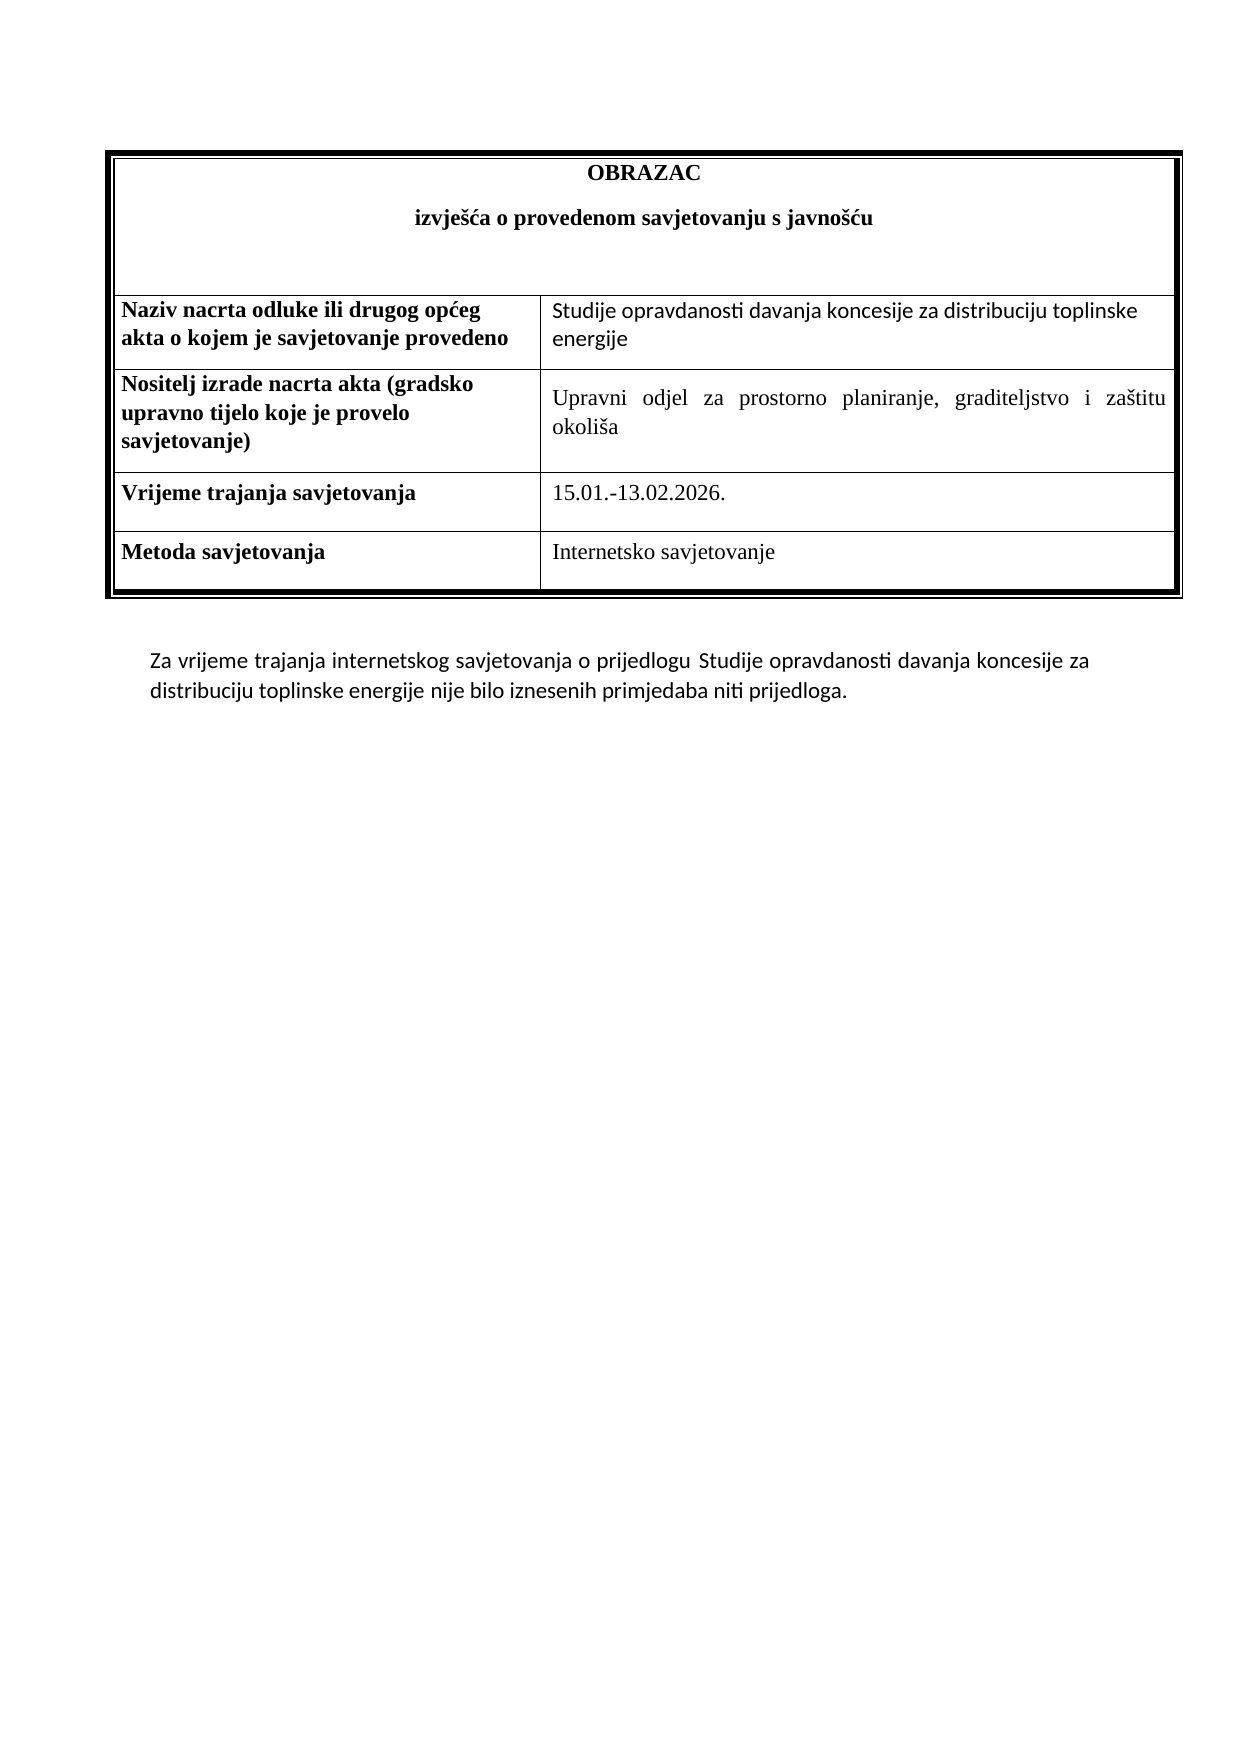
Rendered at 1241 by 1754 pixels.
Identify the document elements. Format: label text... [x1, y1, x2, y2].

table_cell Vrijeme trajanja savjetovanja [115, 473, 540, 531]
table_cell Upravni odjel za prostorno planiranje, graditeljstvo i zaštitu okoliša [541, 370, 1174, 472]
table_header OBRAZAC izvješća o provedenom savjetovanju s javnošću [115, 159, 1174, 295]
table_cell Metoda savjetovanja [115, 532, 540, 589]
table_cell [541, 296, 1174, 369]
table_cell Internetsko savjetovanje [541, 532, 1174, 589]
text Za vrijeme trajanja internetskog savjetovanja o prijedlogu nije bilo iznesenih primjedaba niti prijedloga. [150, 646, 1090, 704]
table_cell Naziv nacrta odluke ili drugog općeg akta o kojem je savjetovanje provedeno [115, 296, 540, 369]
table_cell 15.01.-13.02.2026. [541, 473, 1174, 531]
table_cell Nositelj izrade nacrta akta (gradsko upravno tijelo koje je provelo savjetovanje) [115, 370, 540, 472]
